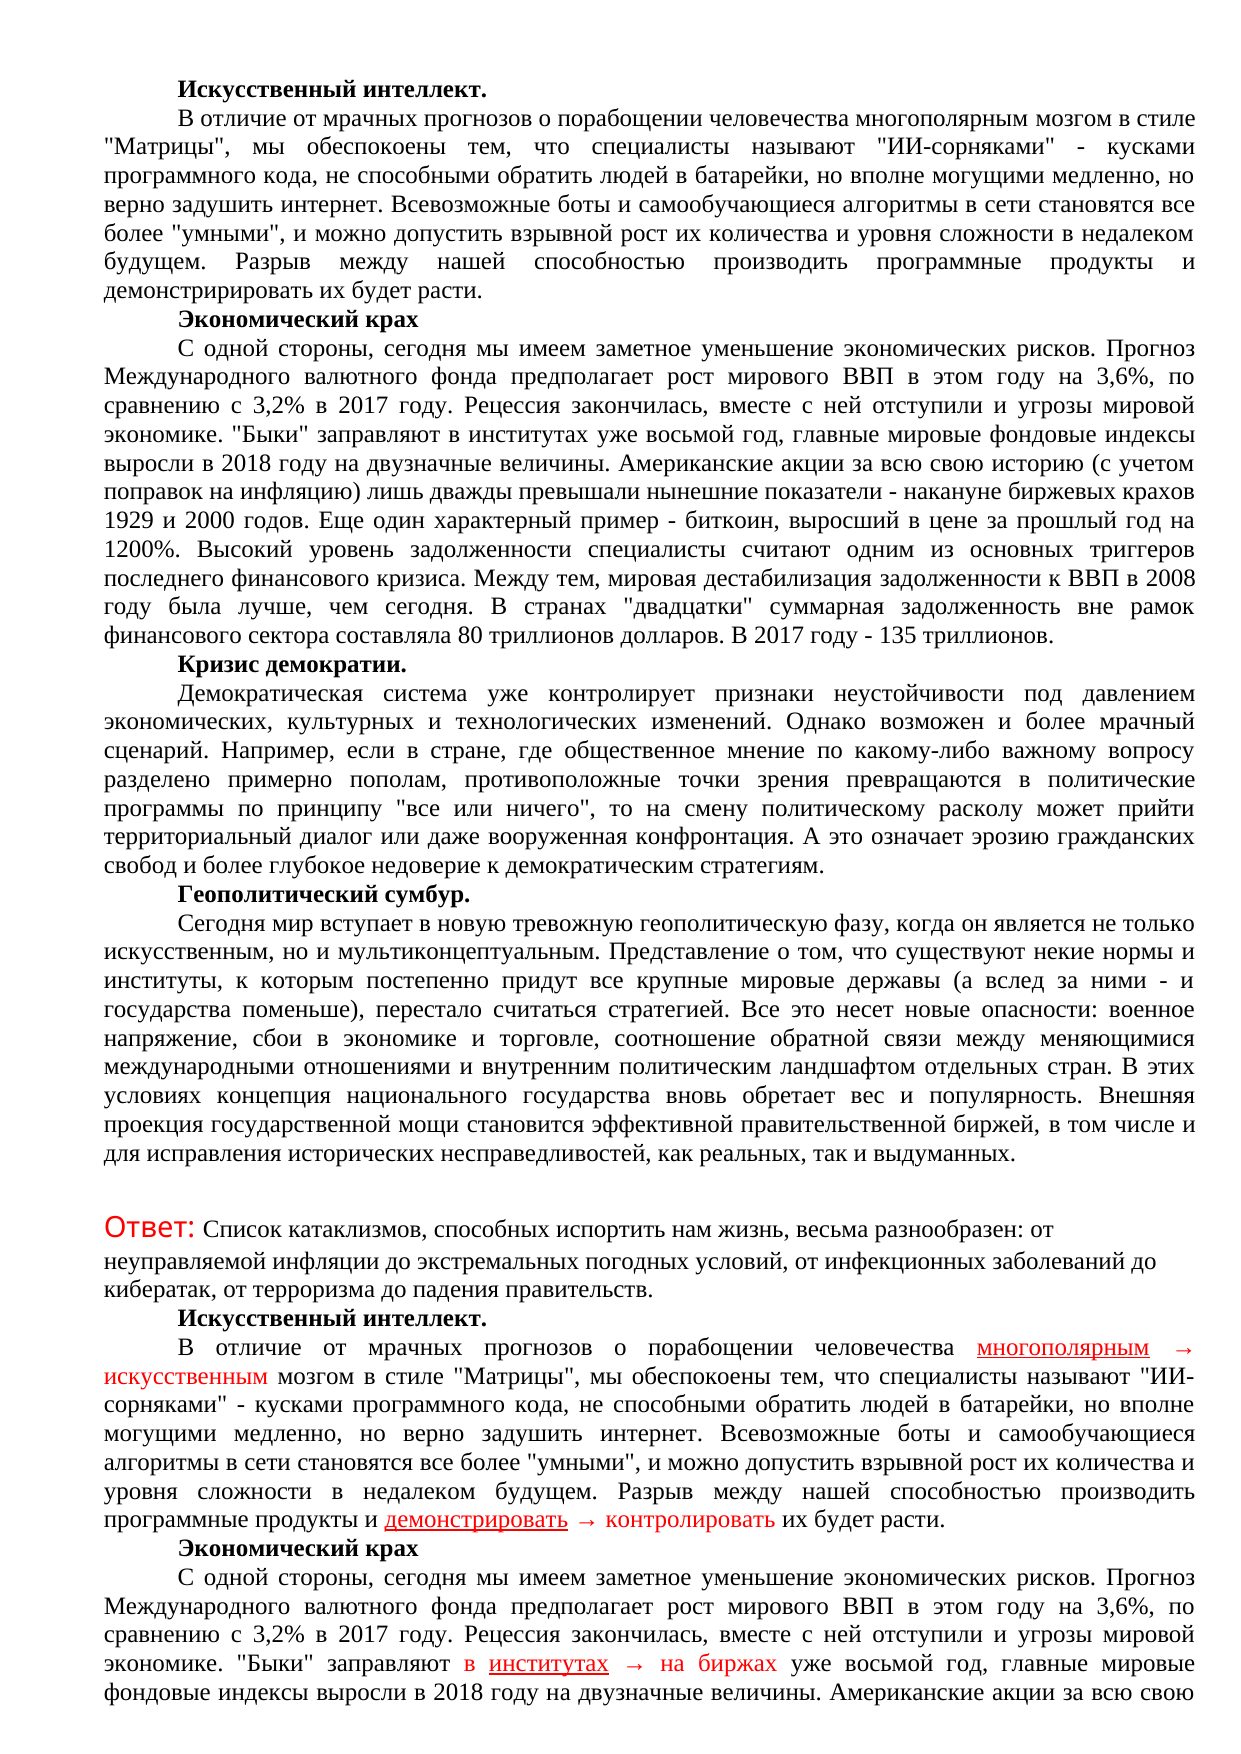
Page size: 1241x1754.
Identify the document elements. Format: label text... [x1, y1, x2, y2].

text В отличие от мрачных прогнозов о порабощении человечества многополярным → искусственным мозгом в стиле "Матрицы", мы обеспокоены тем, что специалисты называют "ИИ-сорняками" - кусками программного кода, не способными обратить людей в батарейки, но вполне могущими медленно, но верно задушить интернет. Всевозможные боты и самообучающиеся алгоритмы в сети становятся все более "умными", и можно допустить взрывной рост их количества и уровня сложности в недалеком будущем. Разрыв между нашей способностью производить программные продукты и демонстрировать → контролировать их будет расти. [103, 1332, 1196, 1533]
text Искусственный интеллект. [103, 1303, 1196, 1332]
text Экономический крах [103, 304, 1196, 333]
text Сегодня мир вступает в новую тревожную геополитическую фазу, когда он является не только искусственным, но и мультиконцептуальным. Представление о том, что существуют некие нормы и институты, к которым постепенно придут все крупные мировые державы (а вслед за ними - и государства поменьше), перестало считаться стратегией. Все это несет новые опасности: военное напряжение, сбои в экономике и торговле, соотношение обратной связи между меняющимися международными отношениями и внутренним политическим ландшафтом отдельных стран. В этих условиях концепция национального государства вновь обретает вес и популярность. Внешняя проекция государственной мощи становится эффективной правительственной биржей, в том числе и для исправления исторических несправедливостей, как реальных, так и выдуманных. [103, 908, 1196, 1166]
text С одной стороны, сегодня мы имеем заметное уменьшение экономических рисков. Прогноз Международного валютного фонда предполагает рост мирового ВВП в этом году на 3,6%, по сравнению с 3,2% в 2017 году. Рецессия закончилась, вместе с ней отступили и угрозы мировой экономике. "Быки" заправляют в институтах уже восьмой год, главные мировые фондовые индексы выросли в 2018 году на двузначные величины. Американские акции за всю свою историю (с учетом поправок на инфляцию) лишь дважды превышали нынешние показатели - накануне биржевых крахов 1929 и 2000 годов. Еще один характерный пример - биткоин, выросший в цене за прошлый год на 1200%. Высокий уровень задолженности специалисты считают одним из основных триггеров последнего финансового кризиса. Между тем, мировая дестабилизация задолженности к ВВП в 2008 году была лучше, чем сегодня. В странах "двадцатки" суммарная задолженность вне рамок финансового сектора составляла 80 триллионов долларов. В 2017 году - 135 триллионов. [103, 333, 1196, 649]
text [103, 1562, 1196, 1706]
text Экономический крах [103, 1533, 1196, 1562]
text Ответ: Список катаклизмов, способных испортить нам жизнь, весьма разнообразен: от неуправляемой инфляции до экстремальных погодных условий, от инфекционных заболеваний до кибератак, от терроризма до падения правительств. [103, 1206, 1196, 1303]
text Кризис демократии. [103, 649, 1196, 678]
text Искусственный интеллект. [103, 74, 1196, 103]
text В отличие от мрачных прогнозов о порабощении человечества многополярным мозгом в стиле "Матрицы", мы обеспокоены тем, что специалисты называют "ИИ-сорняками" - кусками программного кода, не способными обратить людей в батарейки, но вполне могущими медленно, но верно задушить интернет. Всевозможные боты и самообучающиеся алгоритмы в сети становятся все более "умными", и можно допустить взрывной рост их количества и уровня сложности в недалеком будущем. Разрыв между нашей способностью производить программные продукты и демонстририровать их будет расти. [103, 103, 1196, 304]
text Геополитический сумбур. [103, 879, 1196, 908]
text Демократическая система уже контролирует признаки неустойчивости под давлением экономических, культурных и технологических изменений. Однако возможен и более мрачный сценарий. Например, если в стране, где общественное мнение по какому-либо важному вопросу разделено примерно пополам, противоположные точки зрения превращаются в политические программы по принципу "все или ничего", то на смену политическому расколу может прийти территориальный диалог или даже вооруженная конфронтация. А это означает эрозию гражданских свобод и более глубокое недоверие к демократическим стратегиям. [103, 678, 1196, 879]
